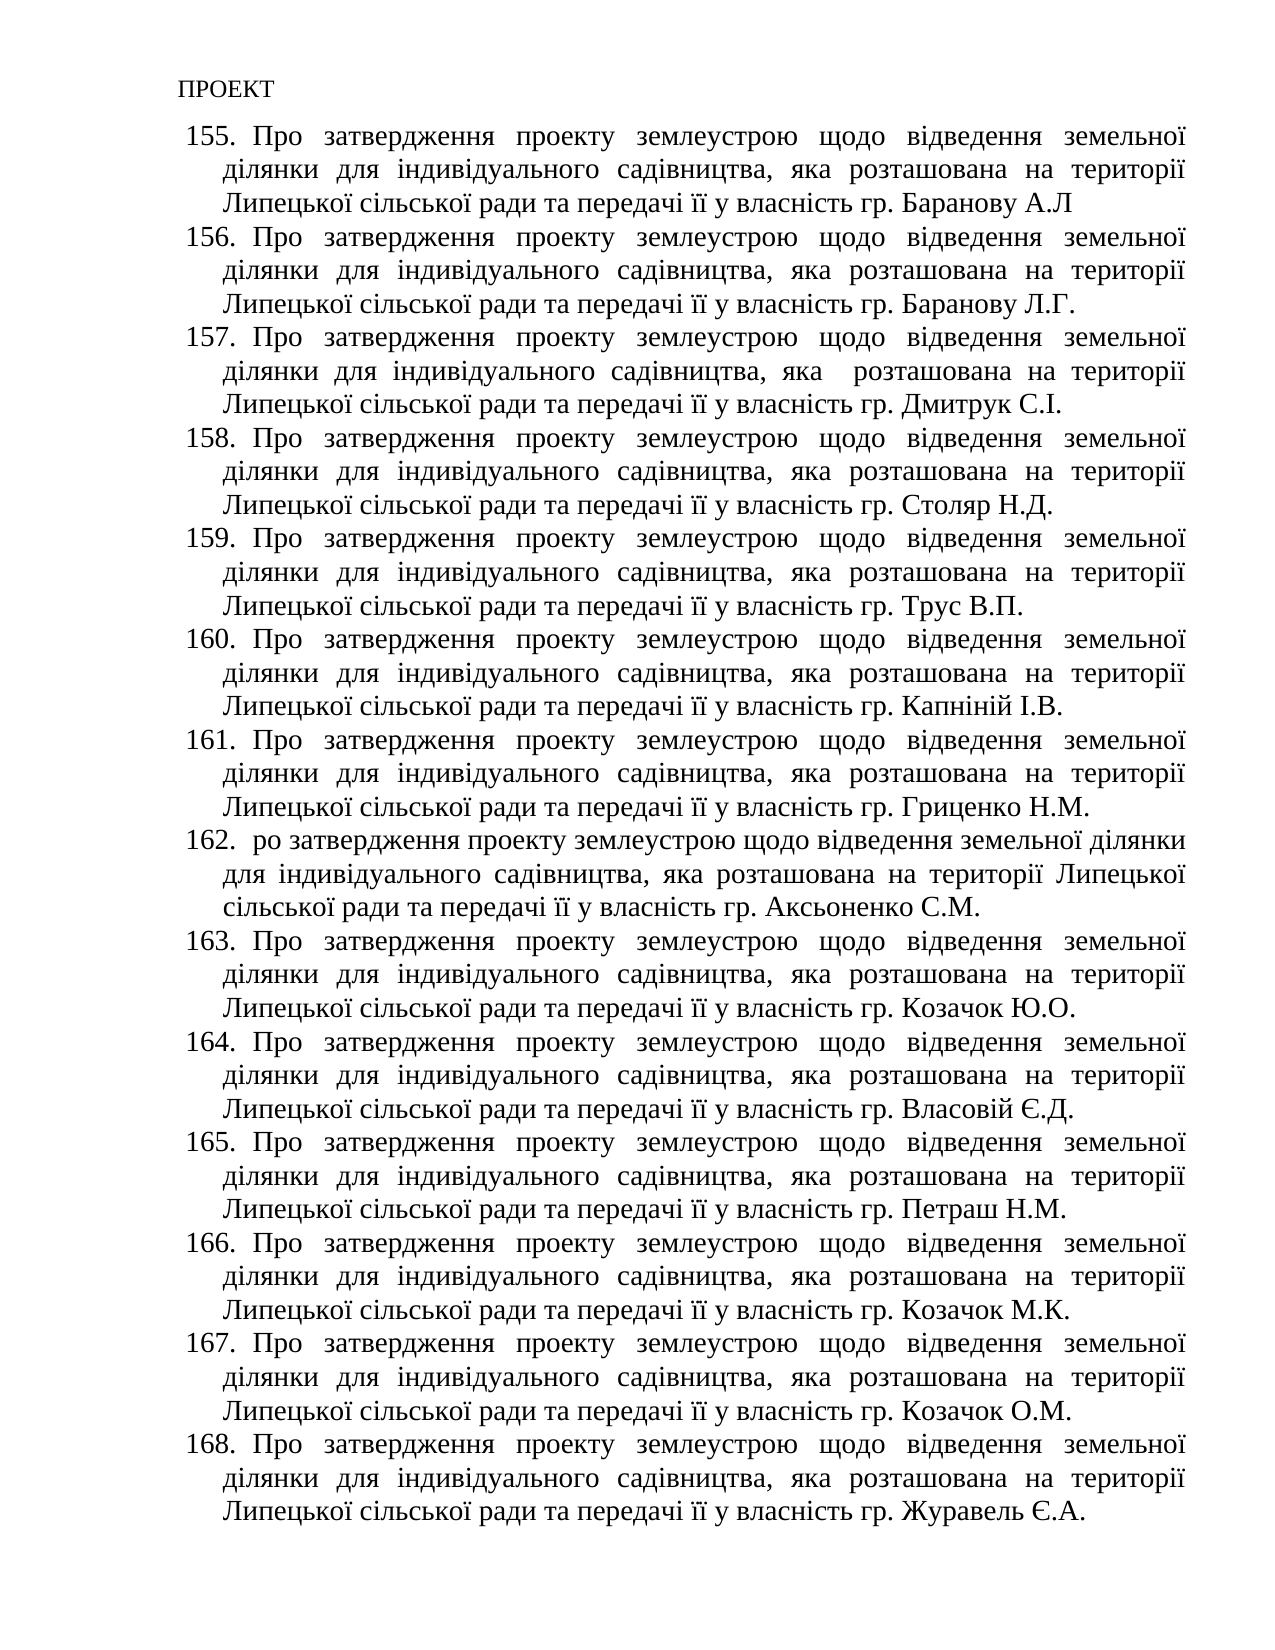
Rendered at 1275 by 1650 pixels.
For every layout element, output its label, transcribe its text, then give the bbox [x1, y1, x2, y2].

list Про затвердження проекту землеустрою щодо відведення земельної ділянки для індивідуального садівництва, яка розташована на території Липецької сільської ради та передачі її у власність гр. Баранову А.Л [185, 118, 1186, 219]
list Про затвердження проекту землеустрою щодо відведення земельної ділянки для індивідуального садівництва, яка розташована на території Липецької сільської ради та передачі її у власність гр. Трус В.П. [185, 521, 1186, 621]
list Про затвердження проекту землеустрою щодо відведення земельної ділянки для індивідуального садівництва, яка розташована на території Липецької сільської ради та передачі її у власність гр. Столяр Н.Д. [185, 420, 1186, 521]
list Про затвердження проекту землеустрою щодо відведення земельної ділянки для індивідуального садівництва, яка розташована на території Липецької сільської ради та передачі її у власність гр. Гриценко Н.М. [185, 722, 1186, 822]
list ро затвердження проекту землеустрою щодо відведення земельної ділянки для індивідуального садівництва, яка розташована на території Липецької сільської ради та передачі її у власність гр. Аксьоненко С.М. [185, 822, 1186, 923]
list Про затвердження проекту землеустрою щодо відведення земельної ділянки для індивідуального садівництва, яка розташована на території Липецької сільської ради та передачі її у власність гр. Капніній І.В. [185, 621, 1186, 722]
list Про затвердження проекту землеустрою щодо відведення земельної ділянки для індивідуального садівництва, яка розташована на території Липецької сільської ради та передачі її у власність гр. Козачок М.К. [185, 1225, 1186, 1326]
list Про затвердження проекту землеустрою щодо відведення земельної ділянки для індивідуального садівництва, яка розташована на території Липецької сільської ради та передачі її у власність гр. Козачок Ю.О. [185, 923, 1186, 1024]
list Про затвердження проекту землеустрою щодо відведення земельної ділянки для індивідуального садівництва, яка розташована на території Липецької сільської ради та передачі її у власність гр. Власовій Є.Д. [185, 1024, 1186, 1124]
list Про затвердження проекту землеустрою щодо відведення земельної ділянки для індивідуального садівництва, яка розташована на території Липецької сільської ради та передачі її у власність гр. Баранову Л.Г. [185, 219, 1186, 319]
list Про затвердження проекту землеустрою щодо відведення земельної ділянки для індивідуального садівництва, яка розташована на території Липецької сільської ради та передачі її у власність гр. Петраш Н.М. [185, 1124, 1186, 1225]
list Про затвердження проекту землеустрою щодо відведення земельної ділянки для індивідуального садівництва, яка розташована на території Липецької сільської ради та передачі її у власність гр. Козачок О.М. [185, 1326, 1186, 1426]
list Про затвердження проекту землеустрою щодо відведення земельної ділянки для індивідуального садівництва, яка розташована на території Липецької сільської ради та передачі її у власність гр. Дмитрук С.І. [185, 319, 1186, 420]
list Про затвердження проекту землеустрою щодо відведення земельної ділянки для індивідуального садівництва, яка розташована на території Липецької сільської ради та передачі її у власність гр. Журавель Є.А. [185, 1426, 1186, 1527]
